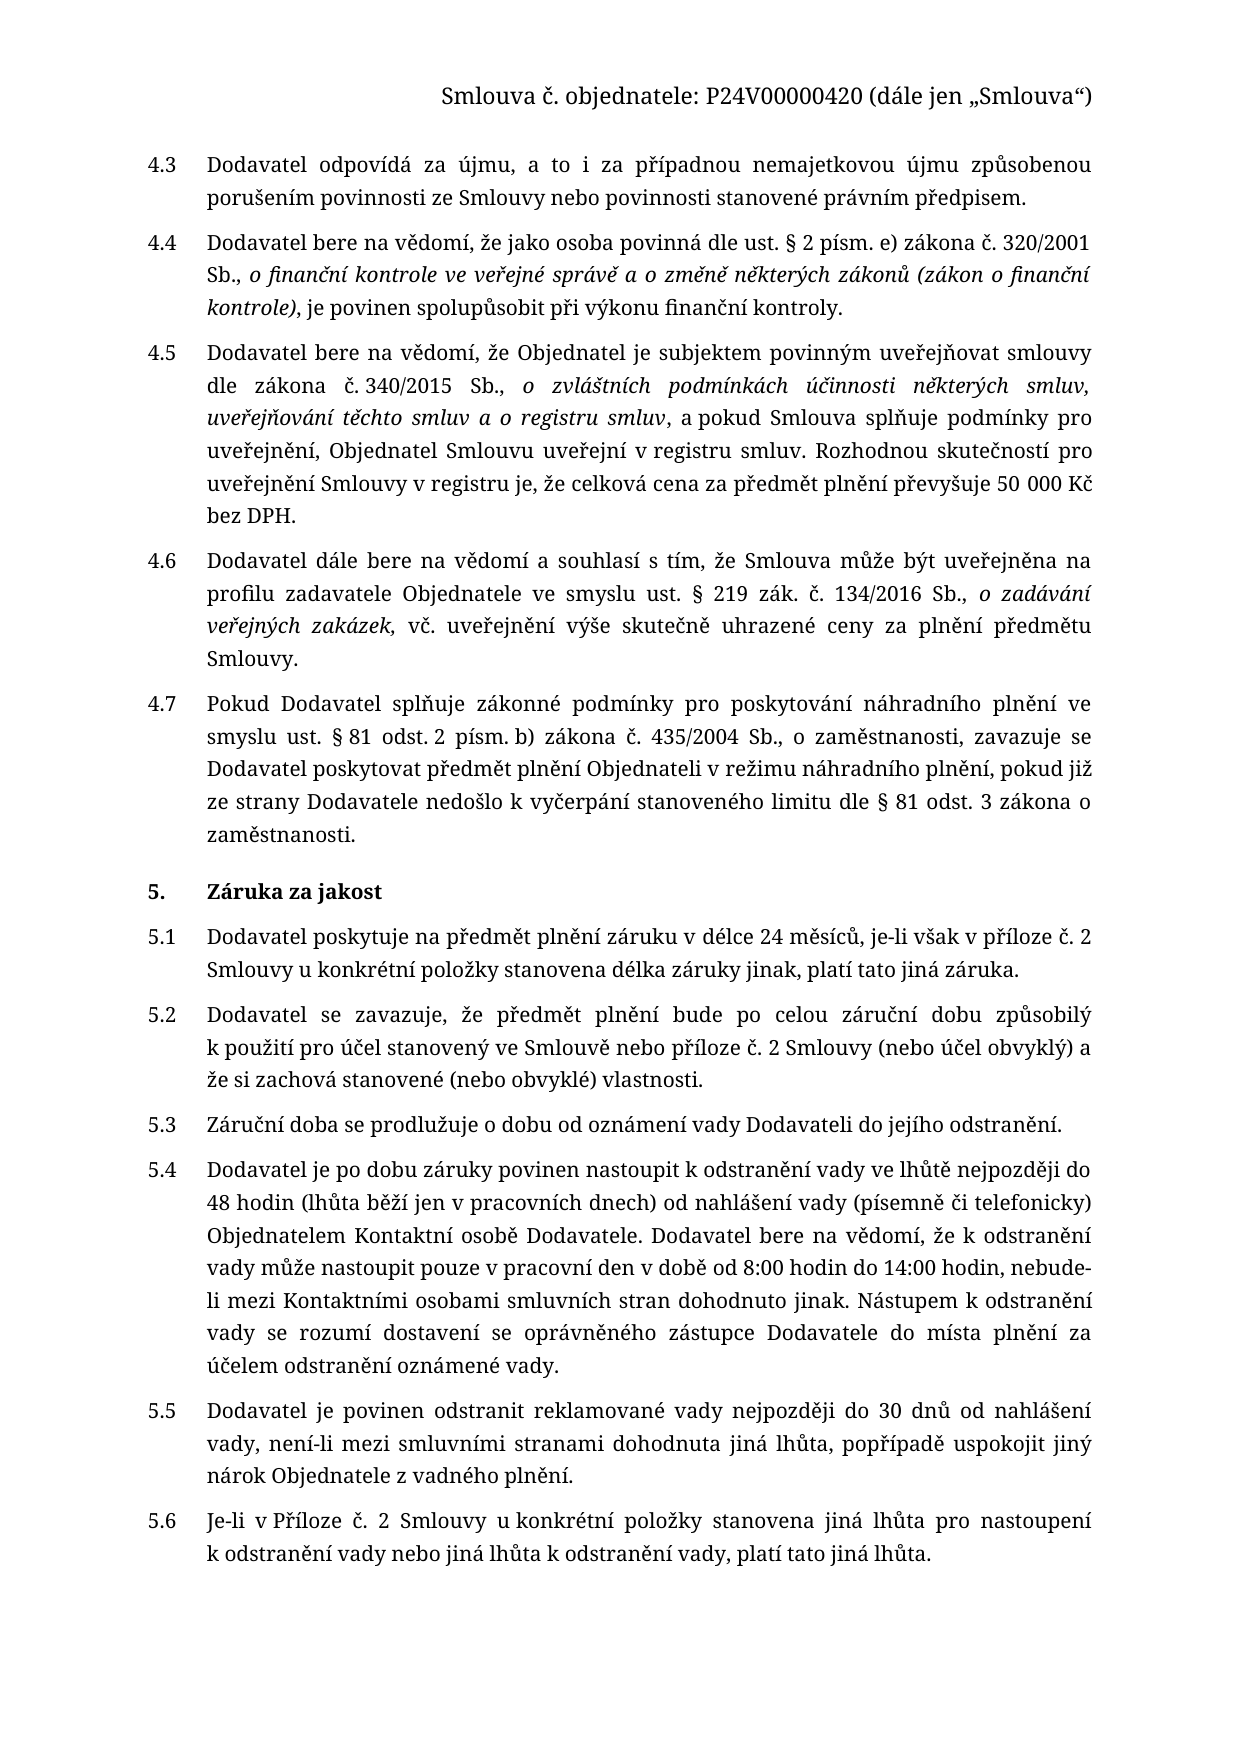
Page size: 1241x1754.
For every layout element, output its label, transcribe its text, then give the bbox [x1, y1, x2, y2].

list Dodavatel dále bere na vědomí a souhlasí s tím, že Smlouva může být uveřejněna na profilu zadavatele Objednatele ve smyslu ust. § 219 zák. č. 134/2016 Sb., o zadávání veřejných zakázek, vč. uveřejnění výše skutečně uhrazené ceny za plnění předmětu Smlouvy. [148, 546, 1093, 673]
list Dodavatel bere na vědomí, že jako osoba povinná dle ust. § 2 písm. e) zákona č. 320/2001 Sb., o finanční kontrole ve veřejné správě a o změně některých zákonů (zákon o finanční kontrole), je povinen spolupůsobit při výkonu finanční kontroly. [148, 228, 1093, 322]
list Pokud Dodavatel splňuje zákonné podmínky pro poskytování náhradního plnění ve smyslu ust. § 81 odst. 2 písm. b) zákona č. 435/2004 Sb., o zaměstnanosti, zavazuje se Dodavatel poskytovat předmět plnění Objednateli v režimu náhradního plnění, pokud již ze strany Dodavatele nedošlo k vyčerpání stanoveného limitu dle § 81 odst. 3 zákona o zaměstnanosti. [148, 689, 1093, 848]
list Je-li v Příloze č. 2 Smlouvy u konkrétní položky stanovena jiná lhůta pro nastoupení k odstranění vady nebo jiná lhůta k odstranění vady, platí tato jiná lhůta. [148, 1507, 1093, 1568]
list Záruka za jakost [148, 877, 1093, 906]
list Dodavatel se zavazuje, že předmět plnění bude po celou záruční dobu způsobilý k použití pro účel stanovený ve Smlouvě nebo příloze č. 2 Smlouvy (nebo účel obvyklý) a že si zachová stanovené (nebo obvyklé) vlastnosti. [148, 1000, 1093, 1094]
list Dodavatel odpovídá za újmu, a to i za případnou nemajetkovou újmu způsobenou porušením povinnosti ze Smlouvy nebo povinnosti stanovené právním předpisem. [148, 150, 1093, 211]
list Záruční doba se prodlužuje o dobu od oznámení vady Dodavateli do jejího odstranění. [148, 1110, 1093, 1139]
list Dodavatel je po dobu záruky povinen nastoupit k odstranění vady ve lhůtě nejpozději do 48 hodin (lhůta běží jen v pracovních dnech) od nahlášení vady (písemně či telefonicky) Objednatelem Kontaktní osobě Dodavatele. Dodavatel bere na vědomí, že k odstranění vady může nastoupit pouze v pracovní den v době od 8:00 hodin do 14:00 hodin, nebude-li mezi Kontaktními osobami smluvních stran dohodnuto jinak. Nástupem k odstranění vady se rozumí dostavení se oprávněného zástupce Dodavatele do místa plnění za účelem odstranění oznámené vady. [148, 1156, 1093, 1379]
list Dodavatel je povinen odstranit reklamované vady nejpozději do 30 dnů od nahlášení vady, není-li mezi smluvními stranami dohodnuta jiná lhůta, popřípadě uspokojit jiný nárok Objednatele z vadného plnění. [148, 1396, 1093, 1490]
list Dodavatel bere na vědomí, že Objednatel je subjektem povinným uveřejňovat smlouvy dle zákona č. 340/2015 Sb., o zvláštních podmínkách účinnosti některých smluv, uveřejňování těchto smluv a o registru smluv, a pokud Smlouva splňuje podmínky pro uveřejnění, Objednatel Smlouvu uveřejní v registru smluv. Rozhodnou skutečností pro uveřejnění Smlouvy v registru je, že celková cena za předmět plnění převyšuje 50 000 Kč bez DPH. [148, 338, 1093, 530]
list Dodavatel poskytuje na předmět plnění záruku v délce 24 měsíců, je-li však v příloze č. 2 Smlouvy u konkrétní položky stanovena délka záruky jinak, platí tato jiná záruka. [148, 922, 1093, 983]
